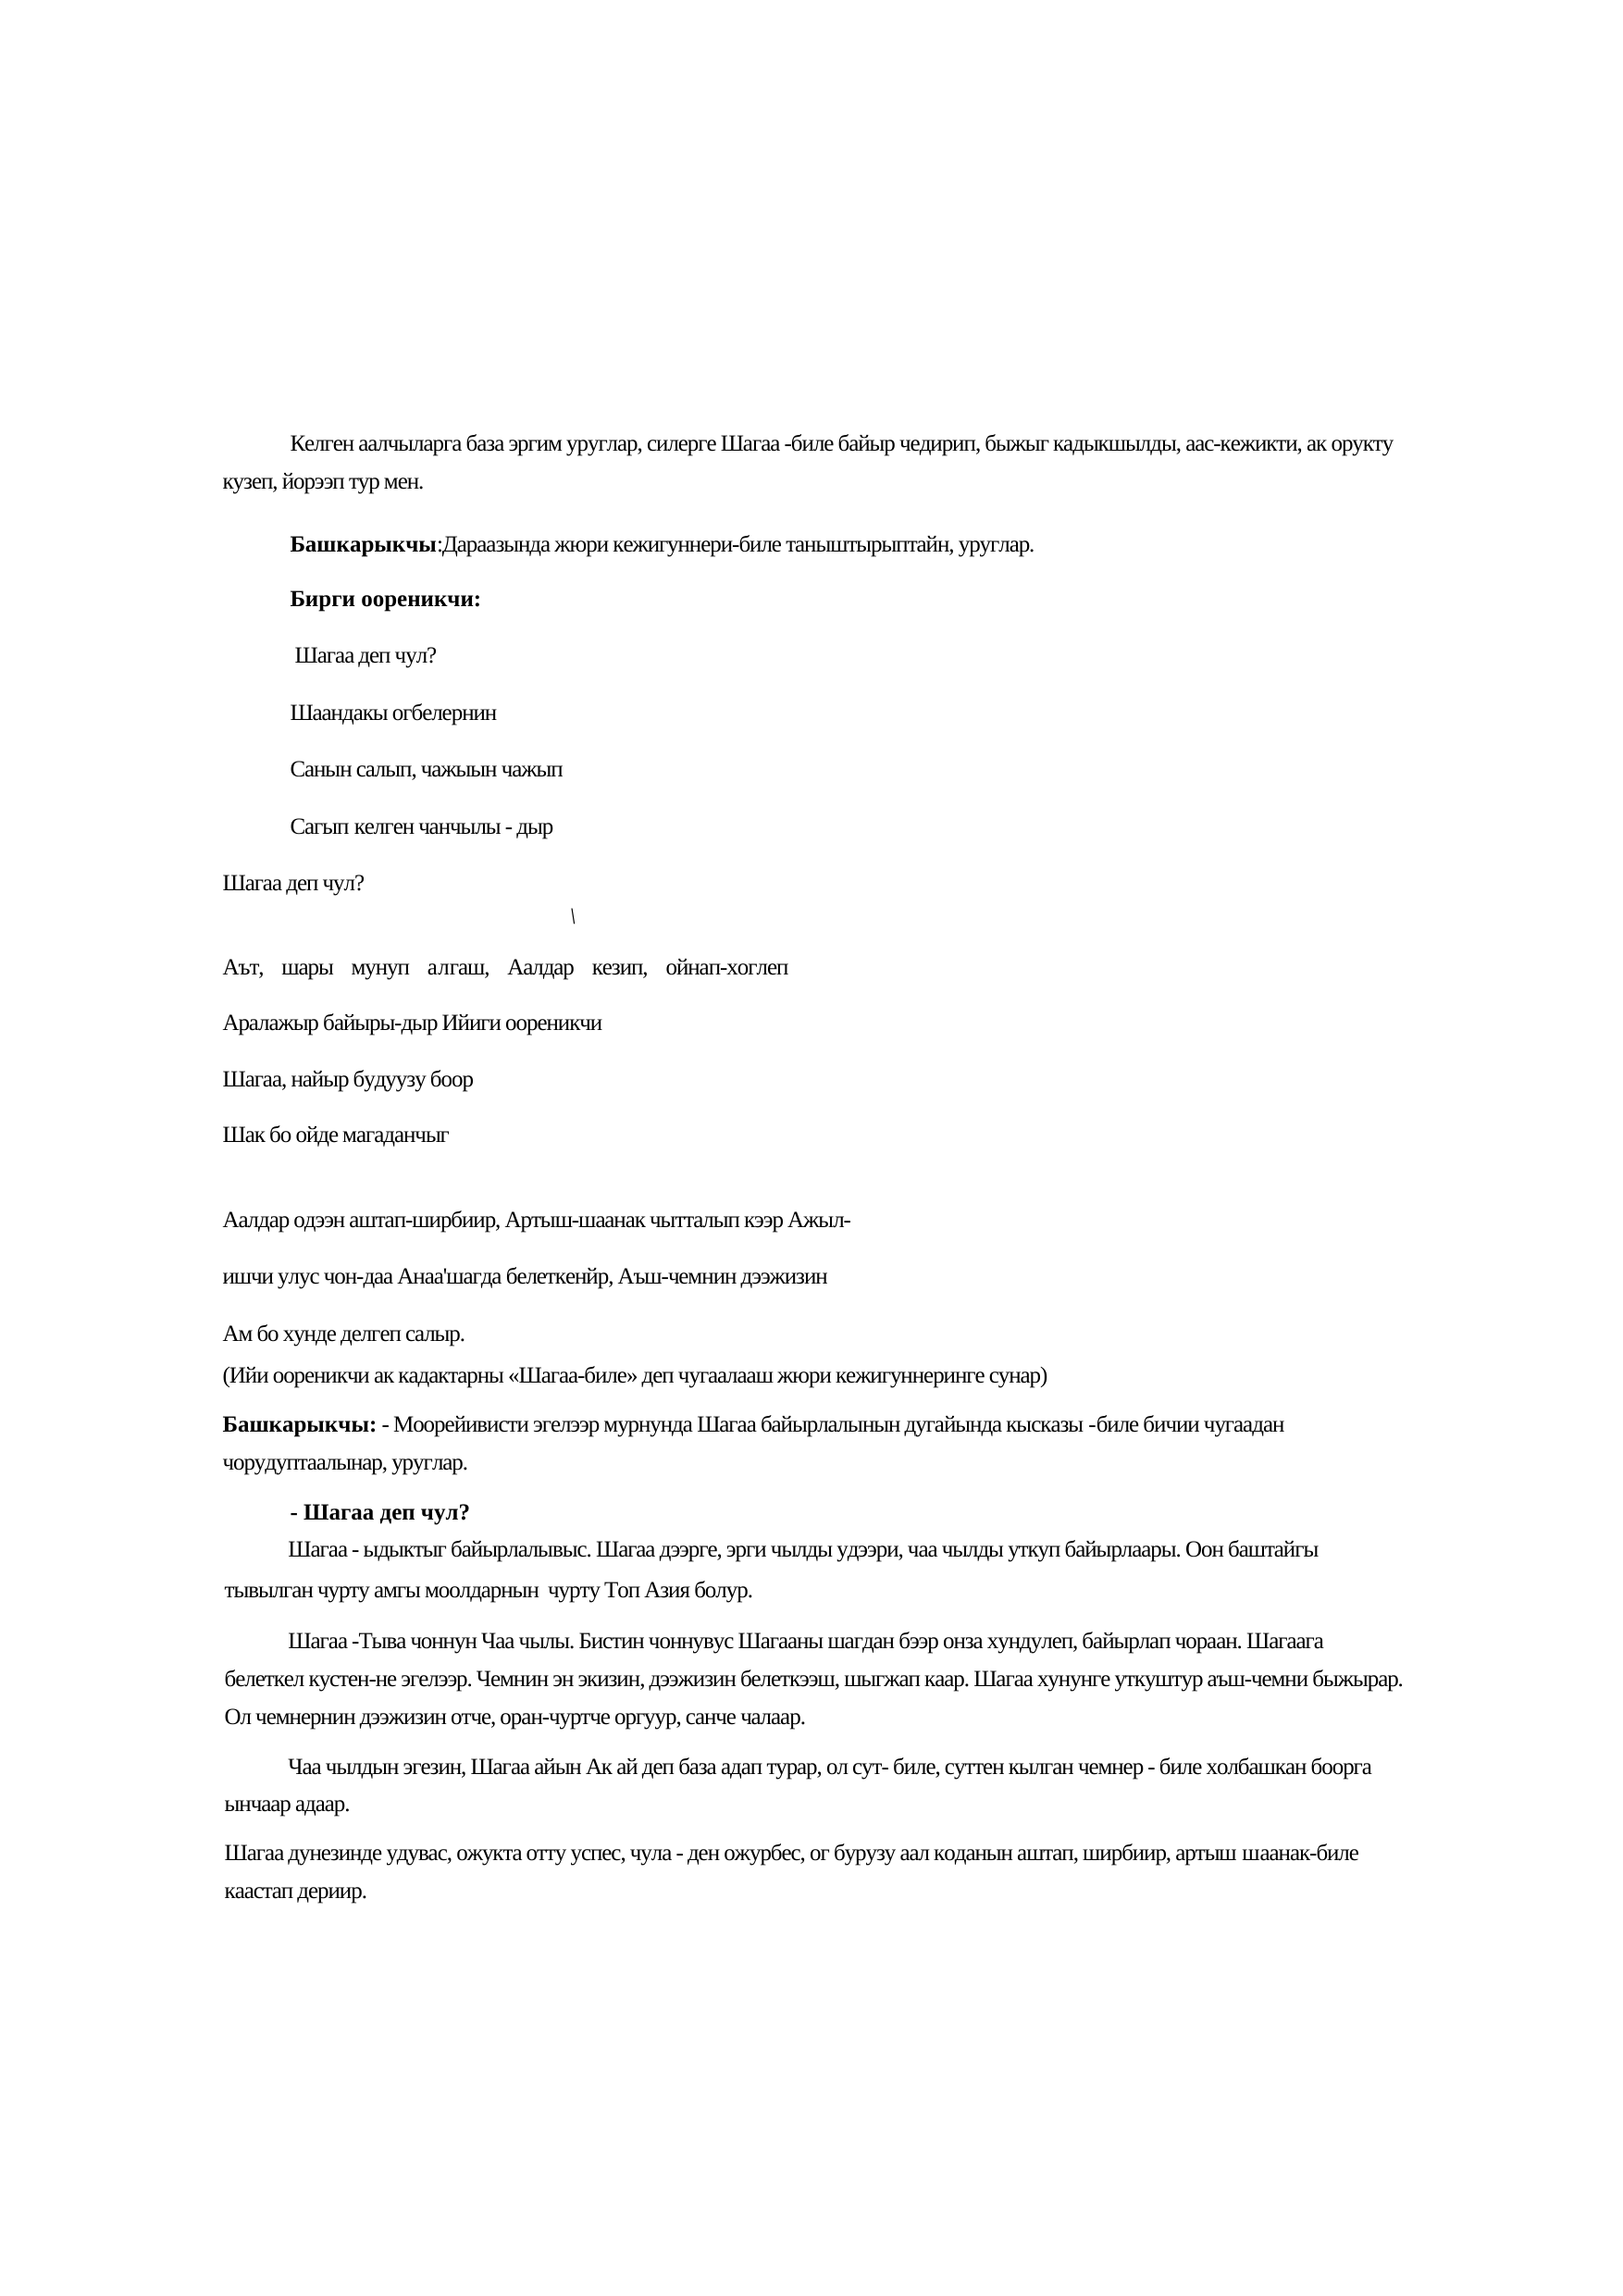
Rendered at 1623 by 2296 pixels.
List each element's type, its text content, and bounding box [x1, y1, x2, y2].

text Санын салып, чажыын чажып [222, 731, 1400, 788]
text Бирги оореникчи: [222, 561, 1400, 617]
text Башкарыкчы: - Моорейивисти эгелээр мурнунда Шагаа байырлалынын дугайында кысказы -биле бичии чугаадан чорудуптаалынар, уруглар. [222, 1402, 1354, 1478]
text Сагып келген чанчылы - дыр [222, 788, 1400, 845]
text Ам бо хунде делгеп салыр. [222, 1296, 875, 1353]
text Аът, шары мунуп алгаш, Аалдар кезип, ойнап-хоглеп Аралажыр байыры-дыр Ийиги оореникчи [222, 930, 788, 1042]
text Шагаа дунезинде удувас, ожукта отту успес, чула - ден ожурбес, ог бурузу аал коданын аштап, ширбиир, артыш шаанак-биле каастап дериир. [224, 1831, 1363, 1906]
text - Шагаа деп чул? [222, 1497, 1388, 1525]
text \ [569, 902, 1388, 930]
text Шагаа деп чул? [222, 845, 1388, 902]
text Чаа чылдын эгезин, Шагаа айын Ак ай деп база адап турар, ол сут- биле, суттен кылган чемнер - биле холбашкан боорга ынчаар адаар. [224, 1744, 1406, 1819]
text (Ийи оореникчи ак кадактарны «Шагаа-биле» деп чугаалааш жюри кежигуннеринге сунар) [222, 1353, 1302, 1391]
text Келген аалчыларга база эргим уруглар, силерге Шагаа -биле байыр чедирип, быжыг кадыкшылды, аас-кежикти, ак орукту кузеп, йорээп тур мен. [222, 420, 1400, 497]
text Шаандакы огбелернин [222, 675, 1400, 731]
text Шак бо ойде магаданчыг [222, 1098, 788, 1154]
text Башкарыкчы:Дараазында жюри кежигуннери-биле таныштырыптайн, уруглар. [222, 518, 1400, 561]
text Аалдар одээн аштап-ширбиир, Артыш-шаанак чытталып кээр Ажыл-ишчи улус чон-даа Анаа'шагда белеткенйр, Аъш-чемнин дээжизин [222, 1182, 875, 1296]
text Шагаа -Тыва чоннун Чаа чылы. Бистин чоннувус Шагааны шагдан бээр онза хундулеп, байырлап чораан. Шагаага белеткел кустен-не эгелээр. Чемнин эн экизин, дээжизин белеткээш, шыгжап каар. Шагаа хунунге уткуштур аъш-чемни быжырар. Ол чемнернин дээжизин отче, оран-чуртче оргуур, санче чалаар. [224, 1619, 1406, 1732]
text Шагаа деп чул? [222, 617, 1400, 675]
text Шагаа, найыр будуузу боор [222, 1042, 788, 1098]
text Шагаа - ыдыктыг байырлалывыс. Шагаа дээрге, эрги чылды удээри, чаа чылды уткуп байырлаары. Оон баштайгы тывылган чурту амгы моолдарнын чурту Топ Азия болур. [224, 1525, 1406, 1605]
